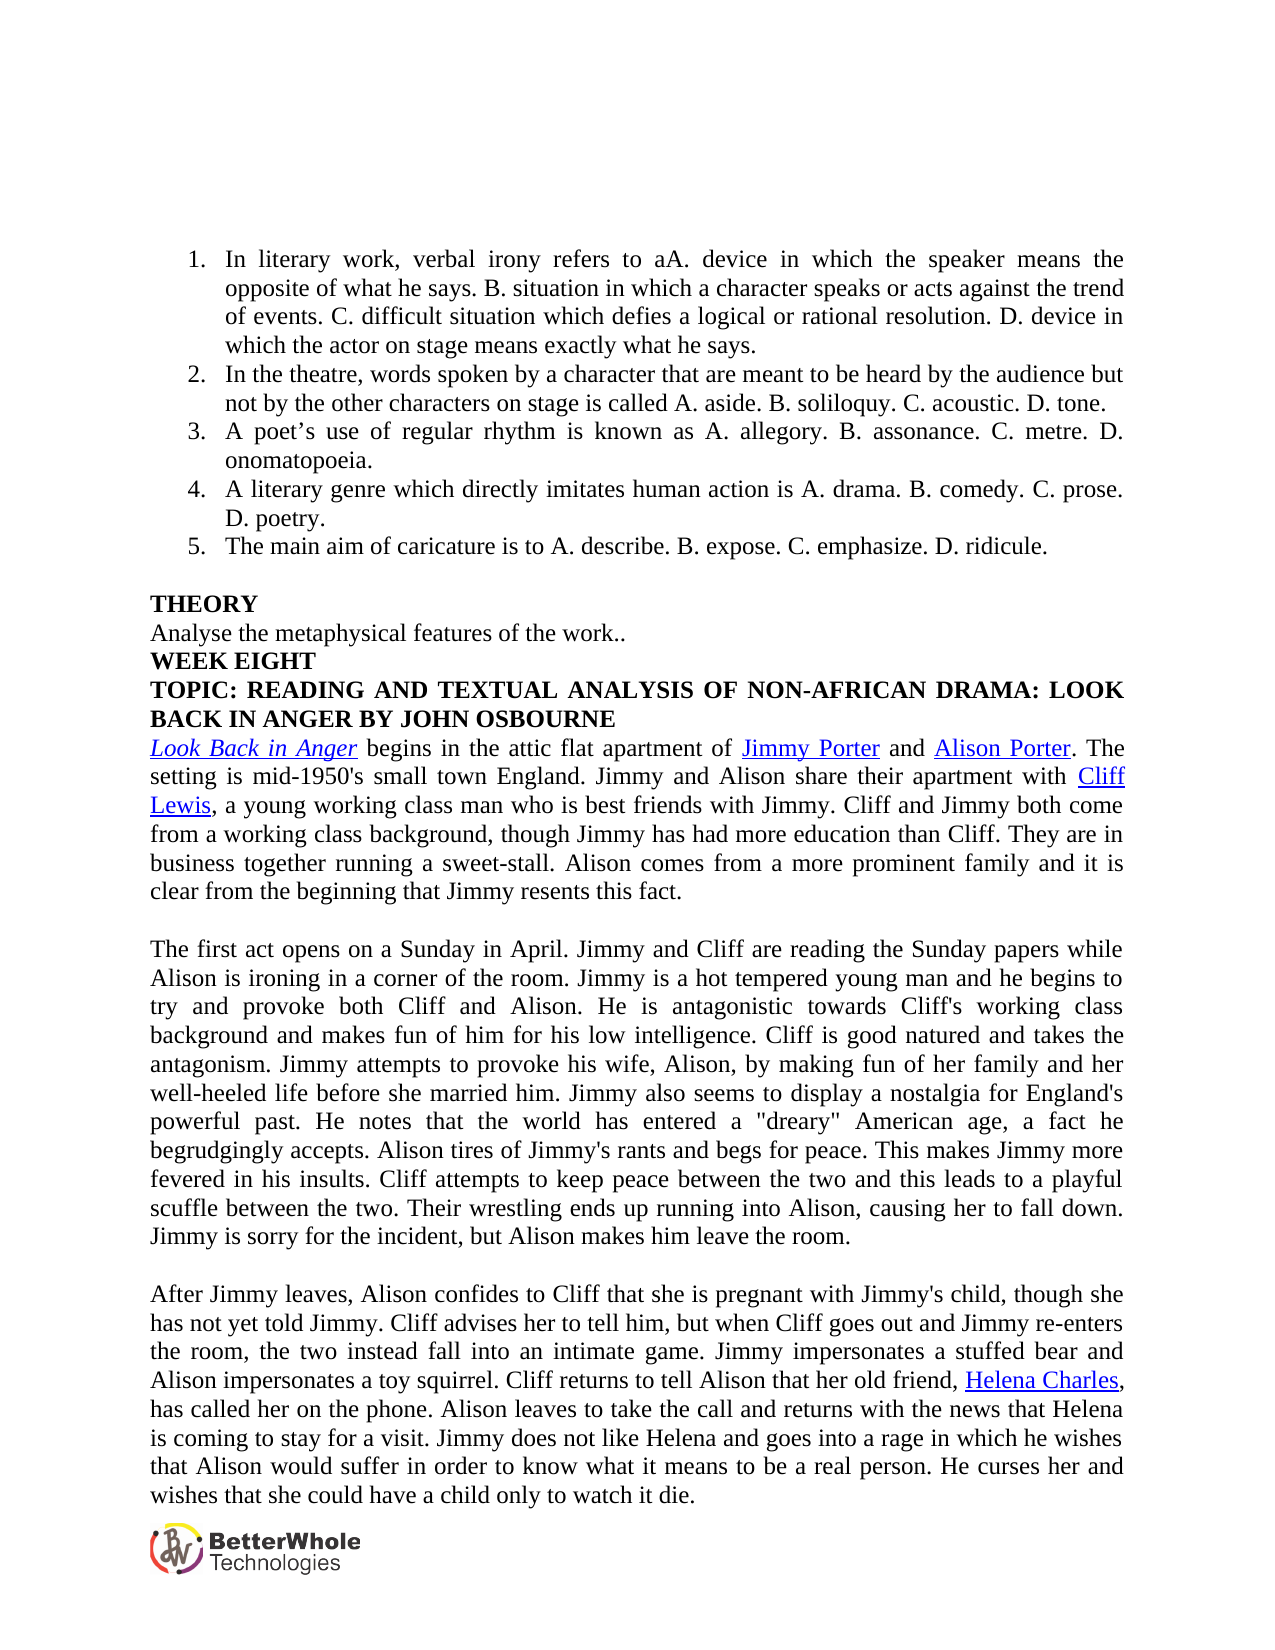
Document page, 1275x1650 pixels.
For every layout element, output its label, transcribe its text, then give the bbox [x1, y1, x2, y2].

list A poet’s use of regular rhythm is known as A. allegory. B. assonance. C. metre. D. onomatopoeia. [187, 416, 1125, 474]
text After Jimmy leaves, Alison confides to Cliff that she is pregnant with Jimmy's child, though she has not yet told Jimmy. Cliff advises her to tell him, but when Cliff goes out and Jimmy re-enters the room, the two instead fall into an intimate game. Jimmy impersonates a stuffed bear and Alison impersonates a toy squirrel. Cliff returns to tell Alison that her old friend, Helena Charles, has called her on the phone. Alison leaves to take the call and returns with the news that Helena is coming to stay for a visit. Jimmy does not like Helena and goes into a rage in which he wishes that Alison would suffer in order to know what it means to be a real person. He curses her and wishes that she could have a child only to watch it die. [150, 1279, 1125, 1509]
picture [150, 1523, 360, 1575]
text TOPIC: READING AND TEXTUAL ANALYSIS OF NON-AFRICAN DRAMA: LOOK BACK IN ANGER BY JOHN OSBOURNE [150, 675, 1125, 733]
text The first act opens on a Sunday in April. Jimmy and Cliff are reading the Sunday papers while Alison is ironing in a corner of the room. Jimmy is a hot tempered young man and he begins to try and provoke both Cliff and Alison. He is antagonistic towards Cliff's working class background and makes fun of him for his low intelligence. Cliff is good natured and takes the antagonism. Jimmy attempts to provoke his wife, Alison, by making fun of her family and her well-heeled life before she married him. Jimmy also seems to display a nostalgia for England's powerful past. He notes that the world has entered a "dreary" American age, a fact he begrudgingly accepts. Alison tires of Jimmy's rants and begs for peace. This makes Jimmy more fevered in his insults. Cliff attempts to keep peace between the two and this leads to a playful scuffle between the two. Their wrestling ends up running into Alison, causing her to fall down. Jimmy is sorry for the incident, but Alison makes him leave the room. [150, 934, 1125, 1250]
list In literary work, verbal irony refers to aA. device in which the speaker means the opposite of what he says. B. situation in which a character speaks or acts against the trend of events. C. difficult situation which defies a logical or rational resolution. D. device in which the actor on stage means exactly what he says. [187, 244, 1125, 359]
list A literary genre which directly imitates human action is A. drama. B. comedy. C. prose. D. poetry. [187, 474, 1125, 531]
text Look Back in Anger begins in the attic flat apartment of Jimmy Porter and Alison Porter. The setting is mid-1950's small town England. Jimmy and Alison share their apartment with Cliff Lewis, a young working class man who is best friends with Jimmy. Cliff and Jimmy both come from a working class background, though Jimmy has had more education than Cliff. They are in business together running a sweet-stall. Alison comes from a more prominent family and it is clear from the beginning that Jimmy resents this fact. [150, 733, 1125, 905]
text WEEK EIGHT [150, 646, 1125, 675]
text THEORY [150, 589, 1125, 618]
list In the theatre, words spoken by a character that are meant to be heard by the audience but not by the other characters on stage is called A. aside. B. soliloquy. C. acoustic. D. tone. [187, 359, 1125, 416]
text Analyse the metaphysical features of the work.. [150, 618, 1125, 646]
list The main aim of caricature is to A. describe. B. expose. C. emphasize. D. ridicule. [187, 531, 1125, 560]
